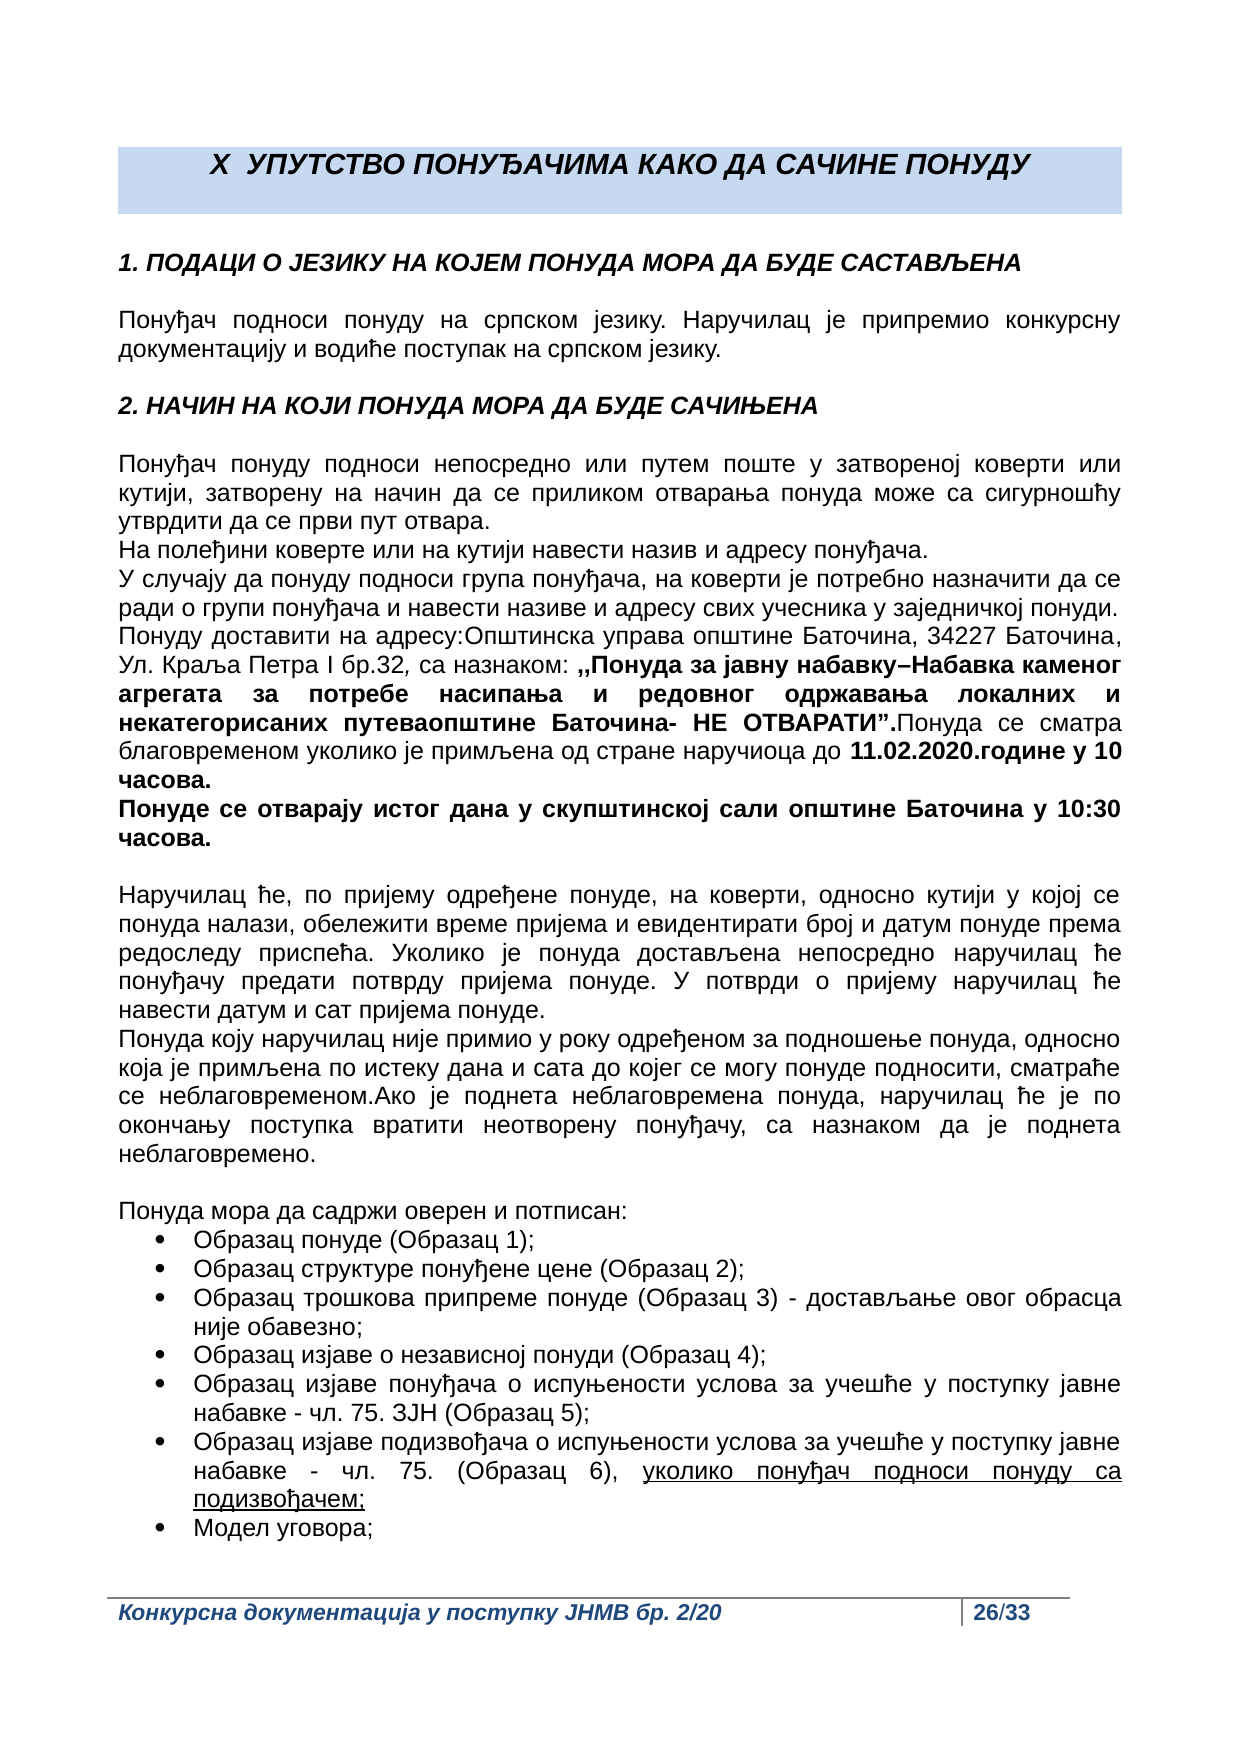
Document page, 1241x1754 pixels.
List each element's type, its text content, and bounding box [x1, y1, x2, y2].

text У случају да понуду подноси група понуђача, на коверти је потребно назначити да се ради о групи понуђача и навести називе и адресу свих учесника у заједничкој понуди. [118, 564, 1122, 621]
list Образац структуре понуђене цене (Образац 2); [156, 1254, 1122, 1283]
text 2. НАЧИН НА КОЈИ ПОНУДА МОРА ДА БУДЕ САЧИЊЕНА [118, 391, 1122, 420]
list Образац изјаве подизвођача о испуњености услова за учешће у поступку јавне набавке - чл. 75. (Образац 6), уколико понуђач подноси понуду са подизвођачем; [156, 1427, 1122, 1513]
text Понуду доставити на адресу:Општинска управа општине Баточина, 34227 Баточина, Ул. Краља Петра I бр.32, са назнаком: ,,Понуда за јавну набавку–Набавка каменог агрегата за потребе насипања и редовног одржавања локалних и некатегорисаних путеваопштине Баточина- НЕ ОТВАРАТИ”.Понуда се сматра благовременом уколико је примљена од стране наручиоца до 11.02.2020.године у 10 часова. [118, 621, 1122, 794]
text Понуда коју наручилац није примио у року одређеном за подношење понуда, односно која је примљена по истеку дана и сата до којег се могу понуде подносити, сматраће се неблаговременом.Ако је поднета неблаговремена понуда, наручилац ће је по окончању поступка вратити неотворену понуђачу, са назнаком да је поднета неблаговремено. [118, 1024, 1122, 1167]
list Образац изјаве понуђача о испуњености услова за учешће у поступку јавне набавке - чл. 75. ЗЈН (Образац 5); [156, 1369, 1122, 1427]
text X УПУТСТВО ПОНУЂАЧИМА КАКО ДА САЧИНЕ ПОНУДУ [118, 147, 1122, 180]
text Понуде се отварају истог дана у скупштинској сали општине Баточина у 10:30 часова. [118, 794, 1122, 851]
list Образац трошкова припреме понуде (Образац 3) - достављање овог обрасца није обавезно; [156, 1283, 1122, 1340]
list Образац изјаве о независној понуди (Образац 4); [156, 1340, 1122, 1369]
text Понуђач понуду подноси непосредно или путем поште у затвореној коверти или кутији, затворену на начин да се приликом отварања понуда може са сигурношћу утврдити да се први пут отвара. [118, 449, 1122, 535]
list Модел уговора; [156, 1513, 1122, 1542]
text Понуђач подноси понуду на српском језику. Наручилац је припремио конкурсну документацију и водиће поступак на српском језику. [118, 305, 1122, 362]
text На полеђини коверте или на кутији навести назив и адресу понуђача. [118, 535, 1122, 564]
text Понуда мора да садржи оверен и потписан: [118, 1196, 1122, 1225]
text 1. ПОДАЦИ О ЈЕЗИКУ НА КОЈЕМ ПОНУДА МОРА ДА БУДЕ САСТАВЉЕНА [118, 247, 1122, 276]
text Наручилац ће, по пријему одређене понуде, на коверти, односно кутији у којој се понуда налази, обележити време пријема и евидентирати број и датум понуде према редоследу приспећа. Уколико је понуда достављена непосредно наручилац ће понуђачу предати потврду пријема понуде. У потврди о пријему наручилац ће навести датум и сат пријема понуде. [118, 880, 1122, 1024]
list Образац понуде (Образац 1); [156, 1225, 1122, 1254]
